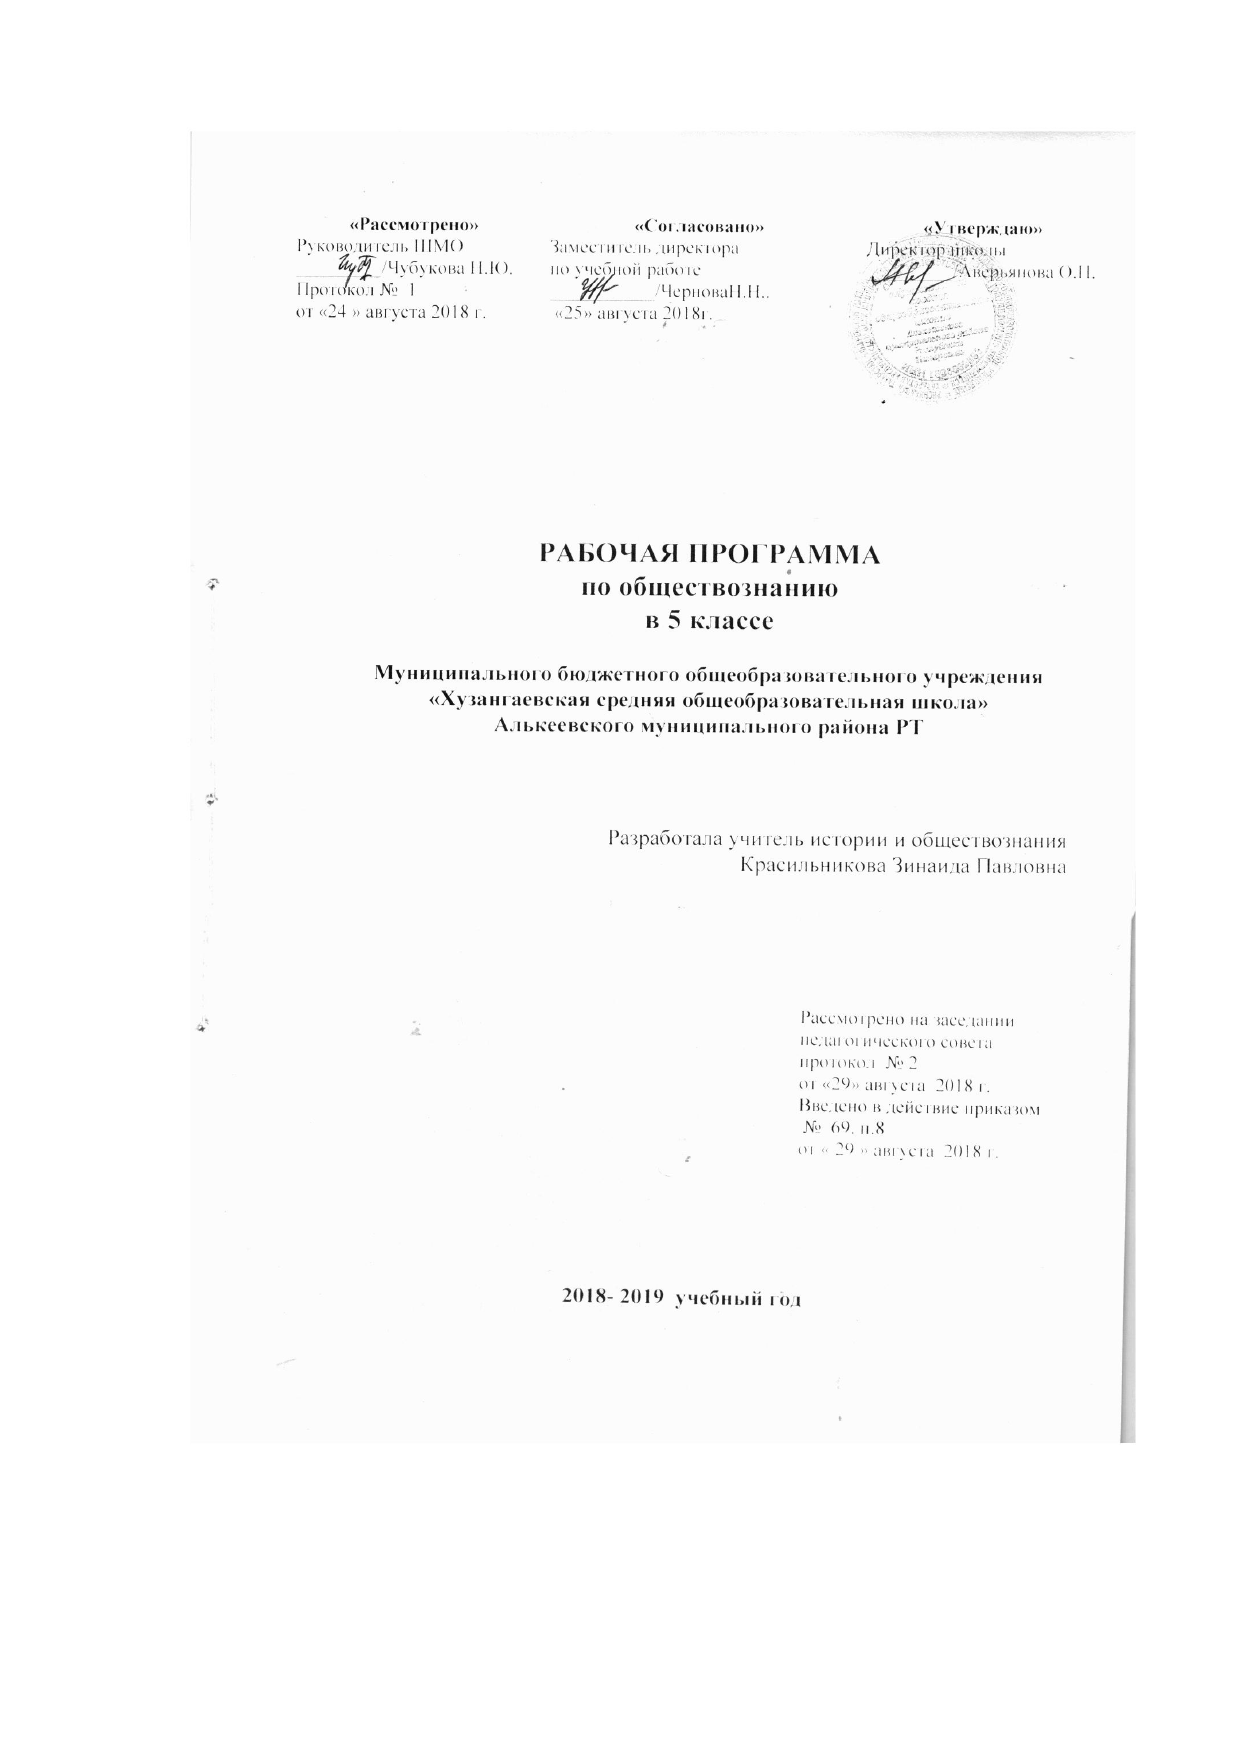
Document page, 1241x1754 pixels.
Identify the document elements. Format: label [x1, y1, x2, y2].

picture [177, 118, 1152, 1459]
